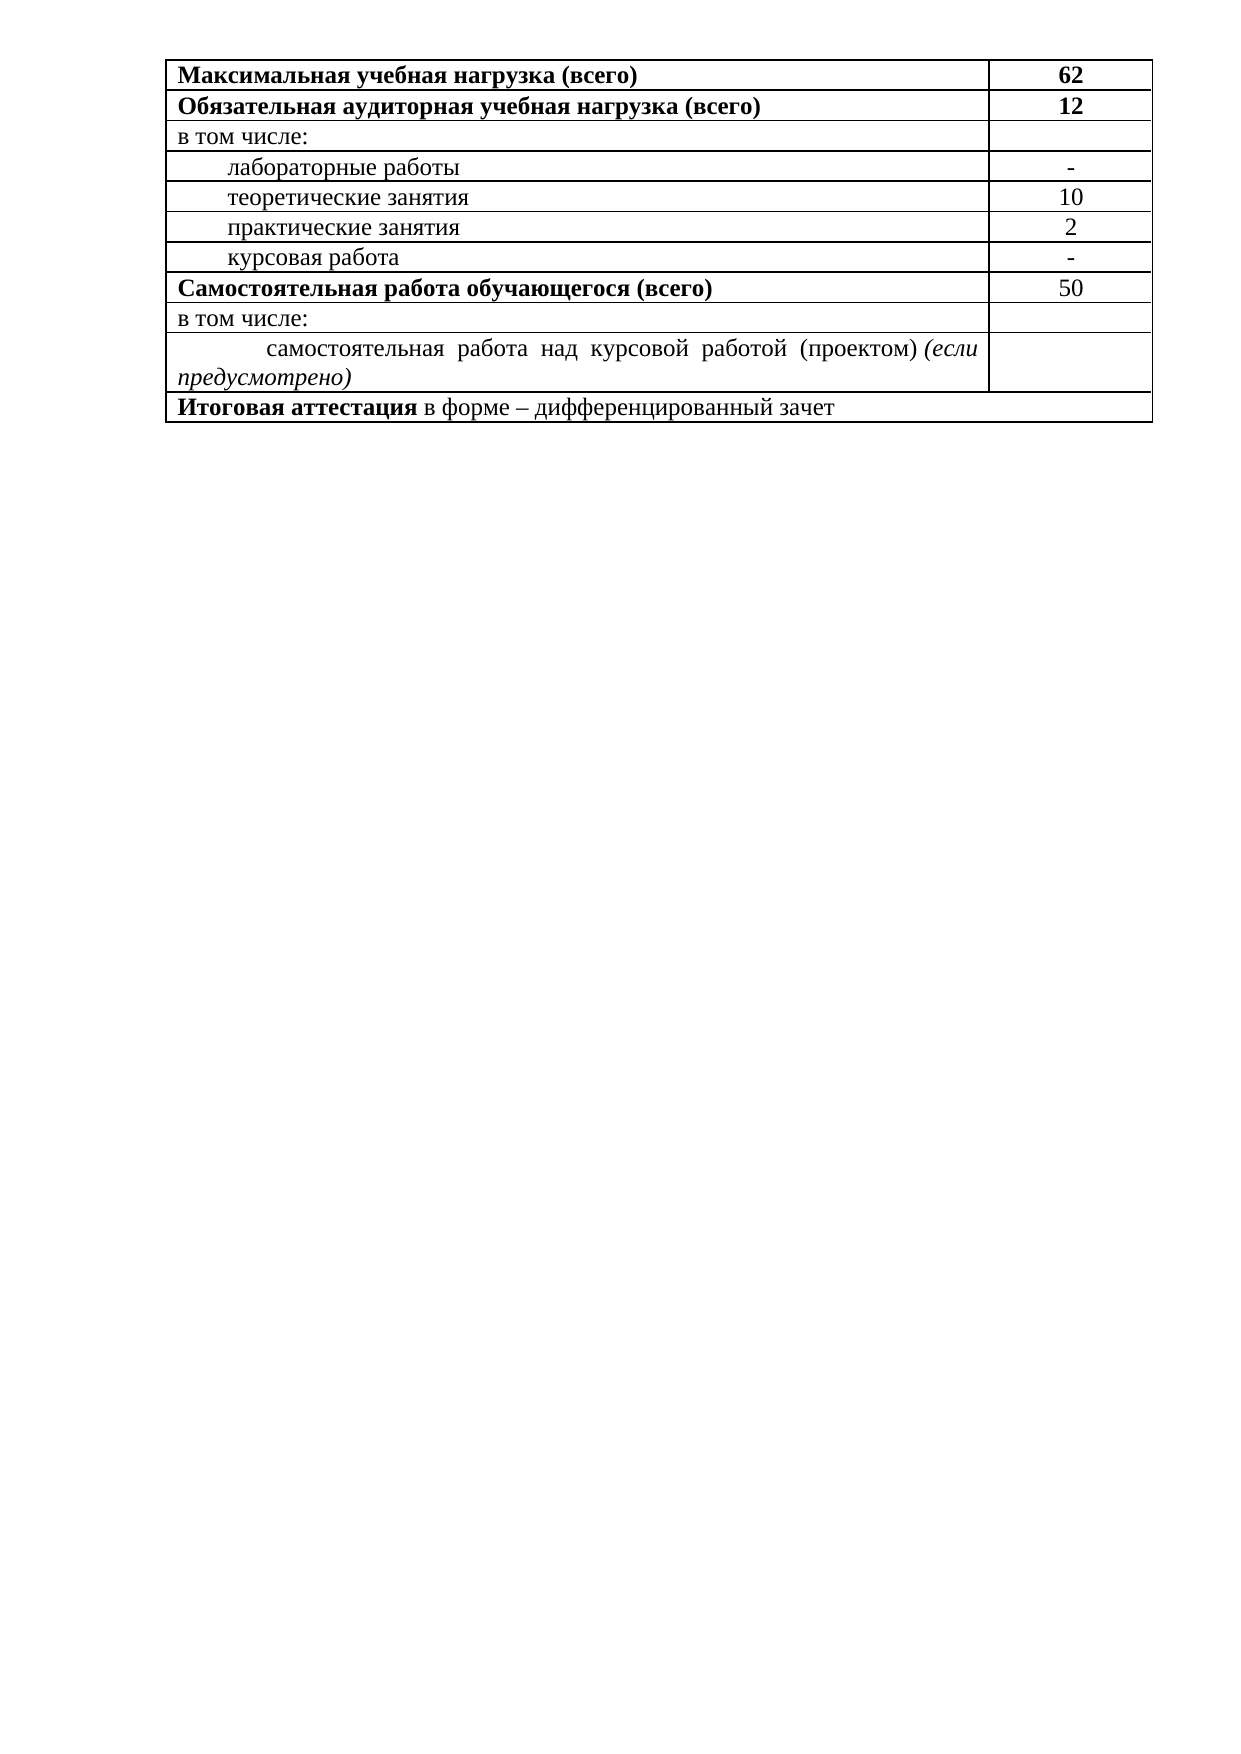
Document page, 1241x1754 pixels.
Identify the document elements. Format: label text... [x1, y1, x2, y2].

table_cell в том числе: [167, 121, 988, 150]
table_cell лабораторные работы [167, 152, 988, 180]
table_cell - [990, 241, 1152, 271]
table_cell 10 [990, 180, 1152, 211]
table_cell 50 [990, 271, 1152, 302]
table_cell [990, 332, 1152, 391]
table_cell в том числе: [167, 303, 988, 332]
table_cell Самостоятельная работа обучающегося (всего) [167, 273, 988, 302]
table_cell 12 [990, 89, 1152, 120]
table_cell Обязательная аудиторная учебная нагрузка (всего) [167, 91, 988, 120]
table_cell [990, 120, 1152, 150]
table_cell Итоговая аттестация в форме – дифференцированный зачет [167, 391, 1152, 421]
table_cell теоретические занятия [167, 182, 988, 211]
table_cell - [990, 150, 1152, 180]
table_cell курсовая работа [167, 243, 988, 271]
table_cell Максимальная учебная нагрузка (всего) [167, 61, 988, 89]
table_cell 62 [990, 61, 1152, 89]
table_cell самостоятельная работа над курсовой работой (проектом) (если предусмотрено) [167, 333, 988, 391]
table_cell практические занятия [167, 212, 988, 241]
table_cell [990, 302, 1152, 332]
table_cell 2 [990, 211, 1152, 241]
